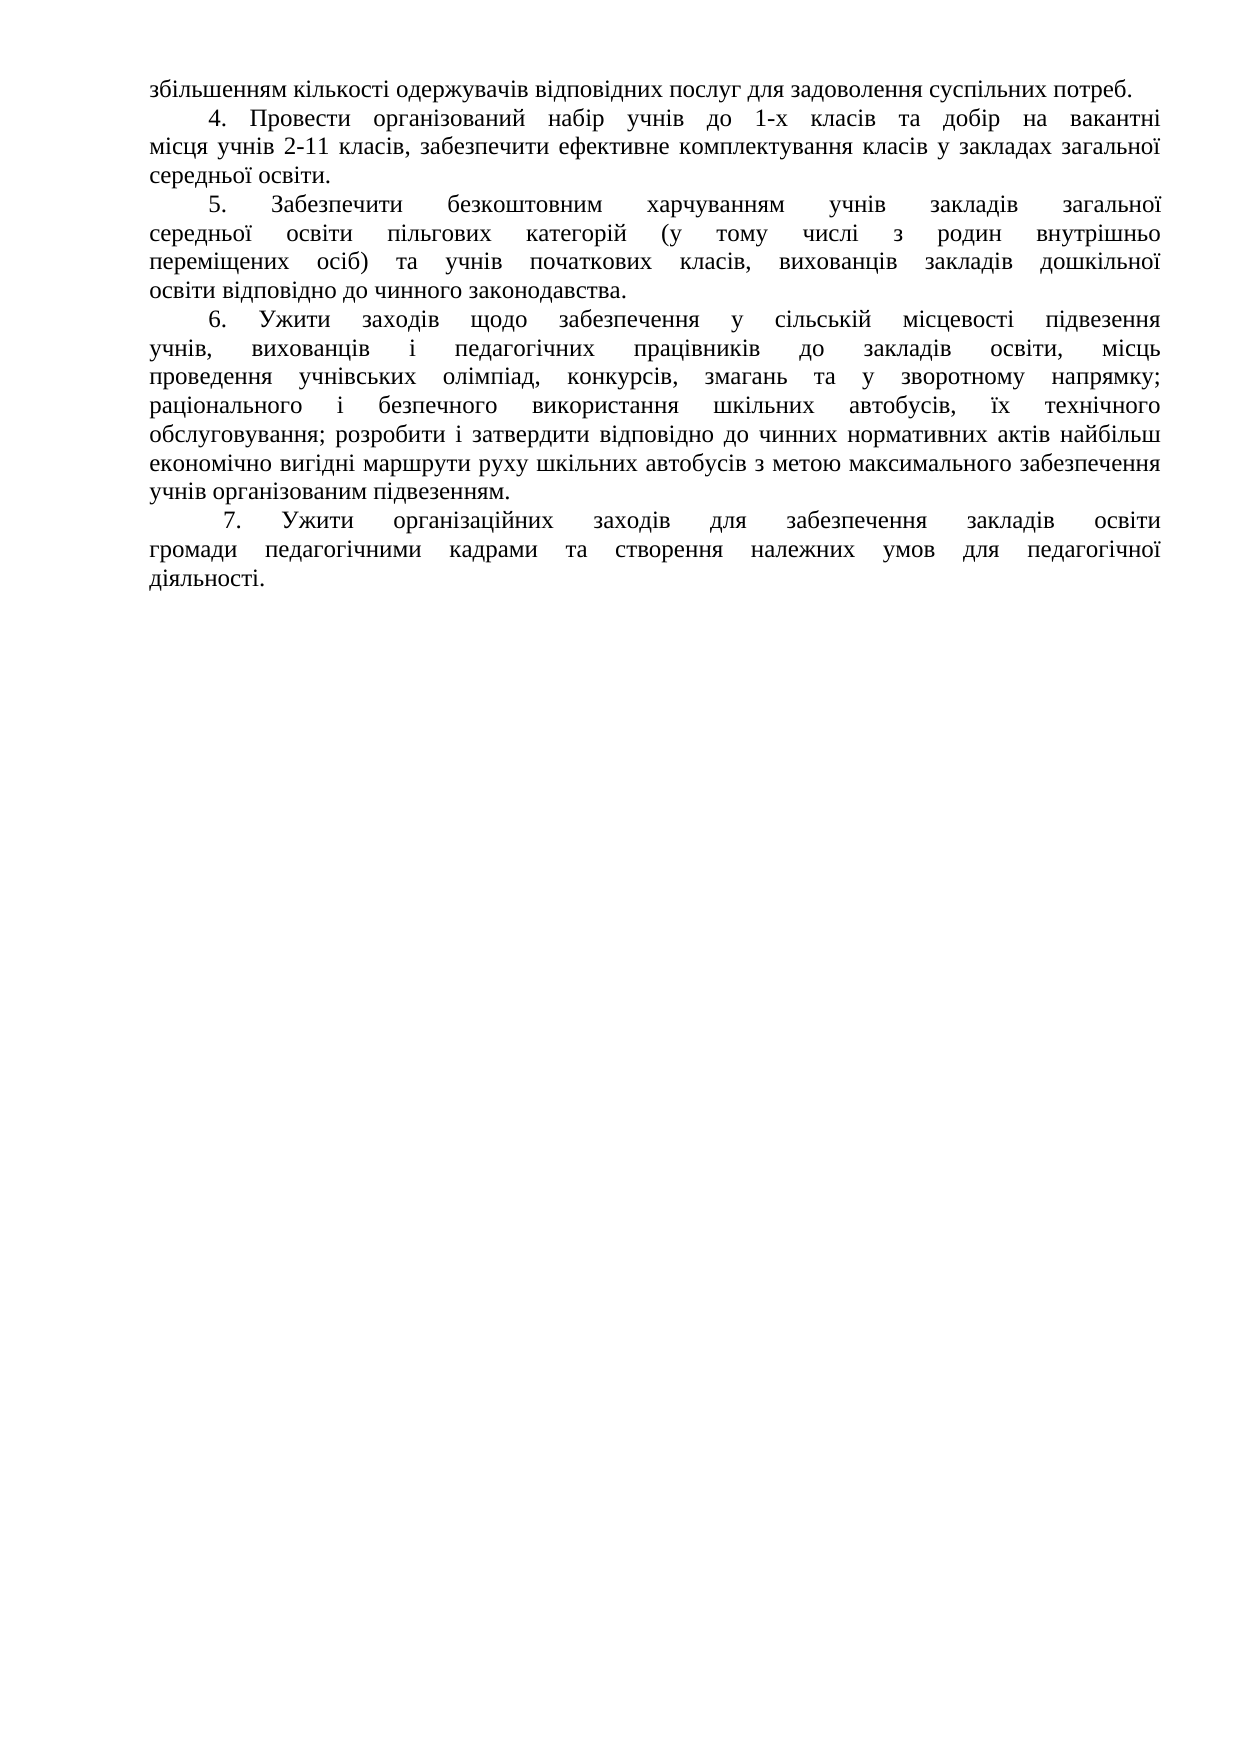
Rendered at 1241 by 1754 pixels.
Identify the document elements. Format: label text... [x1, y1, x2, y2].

text 6. Ужити заходів щодо забезпечення у сільській місцевості підвезення учнів, вихованців і педагогічних працівників до закладів освіти, місць проведення учнівських олімпіад, конкурсів, змагань та у зворотному напрямку; раціонального і безпечного використання шкільних автобусів, їх технічного обслуговування; розробити і затвердити відповідно до чинних нормативних актів найбільш економічно вигідні маршрути руху шкільних автобусів з метою максимального забезпечення учнів організованим підвезенням. [149, 304, 1162, 505]
text 7. Ужити організаційних заходів для забезпечення закладів освіти громади педагогічними кадрами та створення належних умов для педагогічної діяльності. [149, 505, 1162, 591]
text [149, 74, 1162, 103]
text 4. Провести організований набір учнів до 1-х класів та добір на вакантні місця учнів 2-11 класів, забезпечити ефективне комплектування класів у закладах загальної середньої освіти. [149, 103, 1162, 189]
text 5. Забезпечити безкоштовним харчуванням учнів закладів загальної середньої освіти пільгових категорій (у тому числі з родин внутрішньо переміщених осіб) та учнів початкових класів, вихованців закладів дошкільної освіти відповідно до чинного законодавства. [149, 189, 1162, 304]
